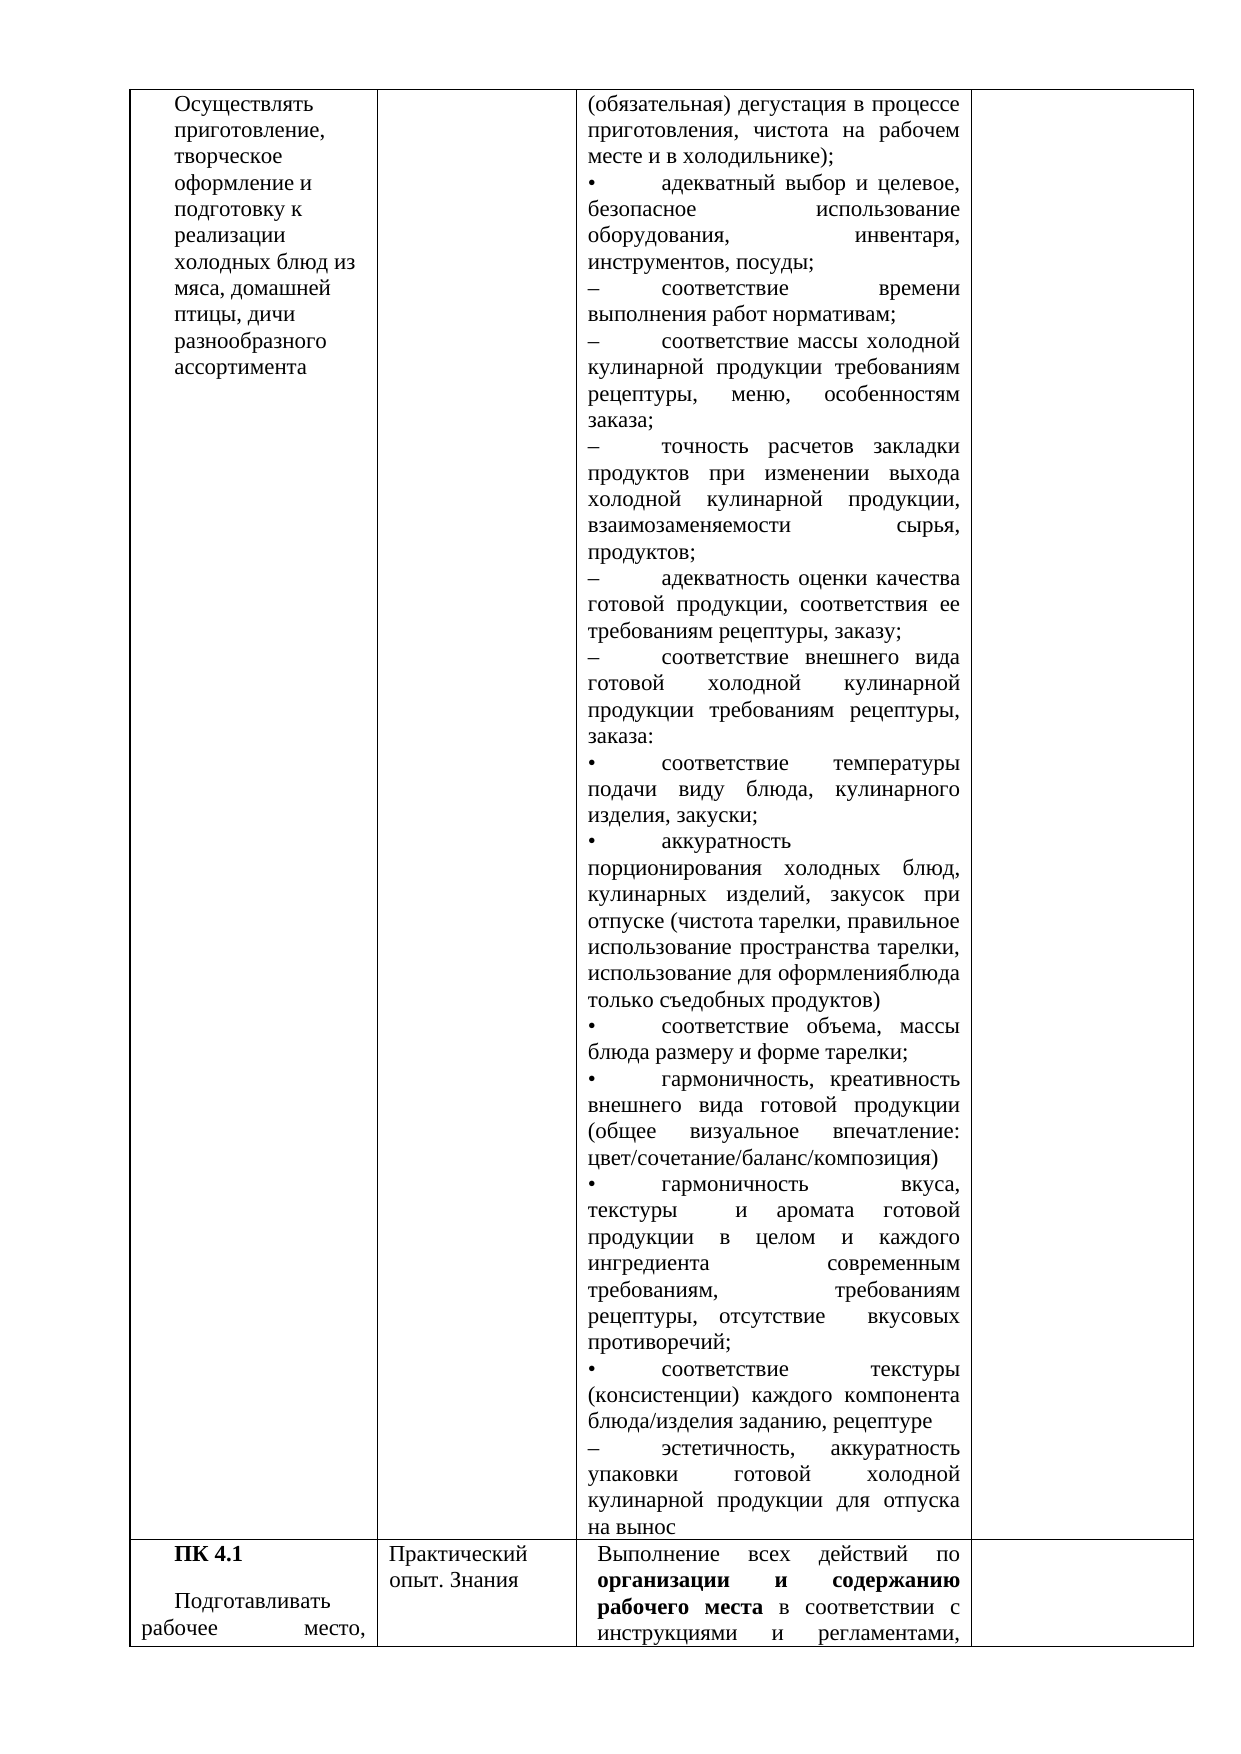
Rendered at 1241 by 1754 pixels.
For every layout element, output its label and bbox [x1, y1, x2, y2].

table_cell [972, 90, 1193, 1539]
table_cell [577, 90, 971, 1539]
table_cell [378, 90, 576, 1539]
table_cell [131, 90, 377, 1539]
table_cell [378, 1540, 576, 1646]
table_cell [577, 1540, 971, 1646]
table_cell [972, 1540, 1193, 1646]
table_cell [131, 1540, 377, 1646]
